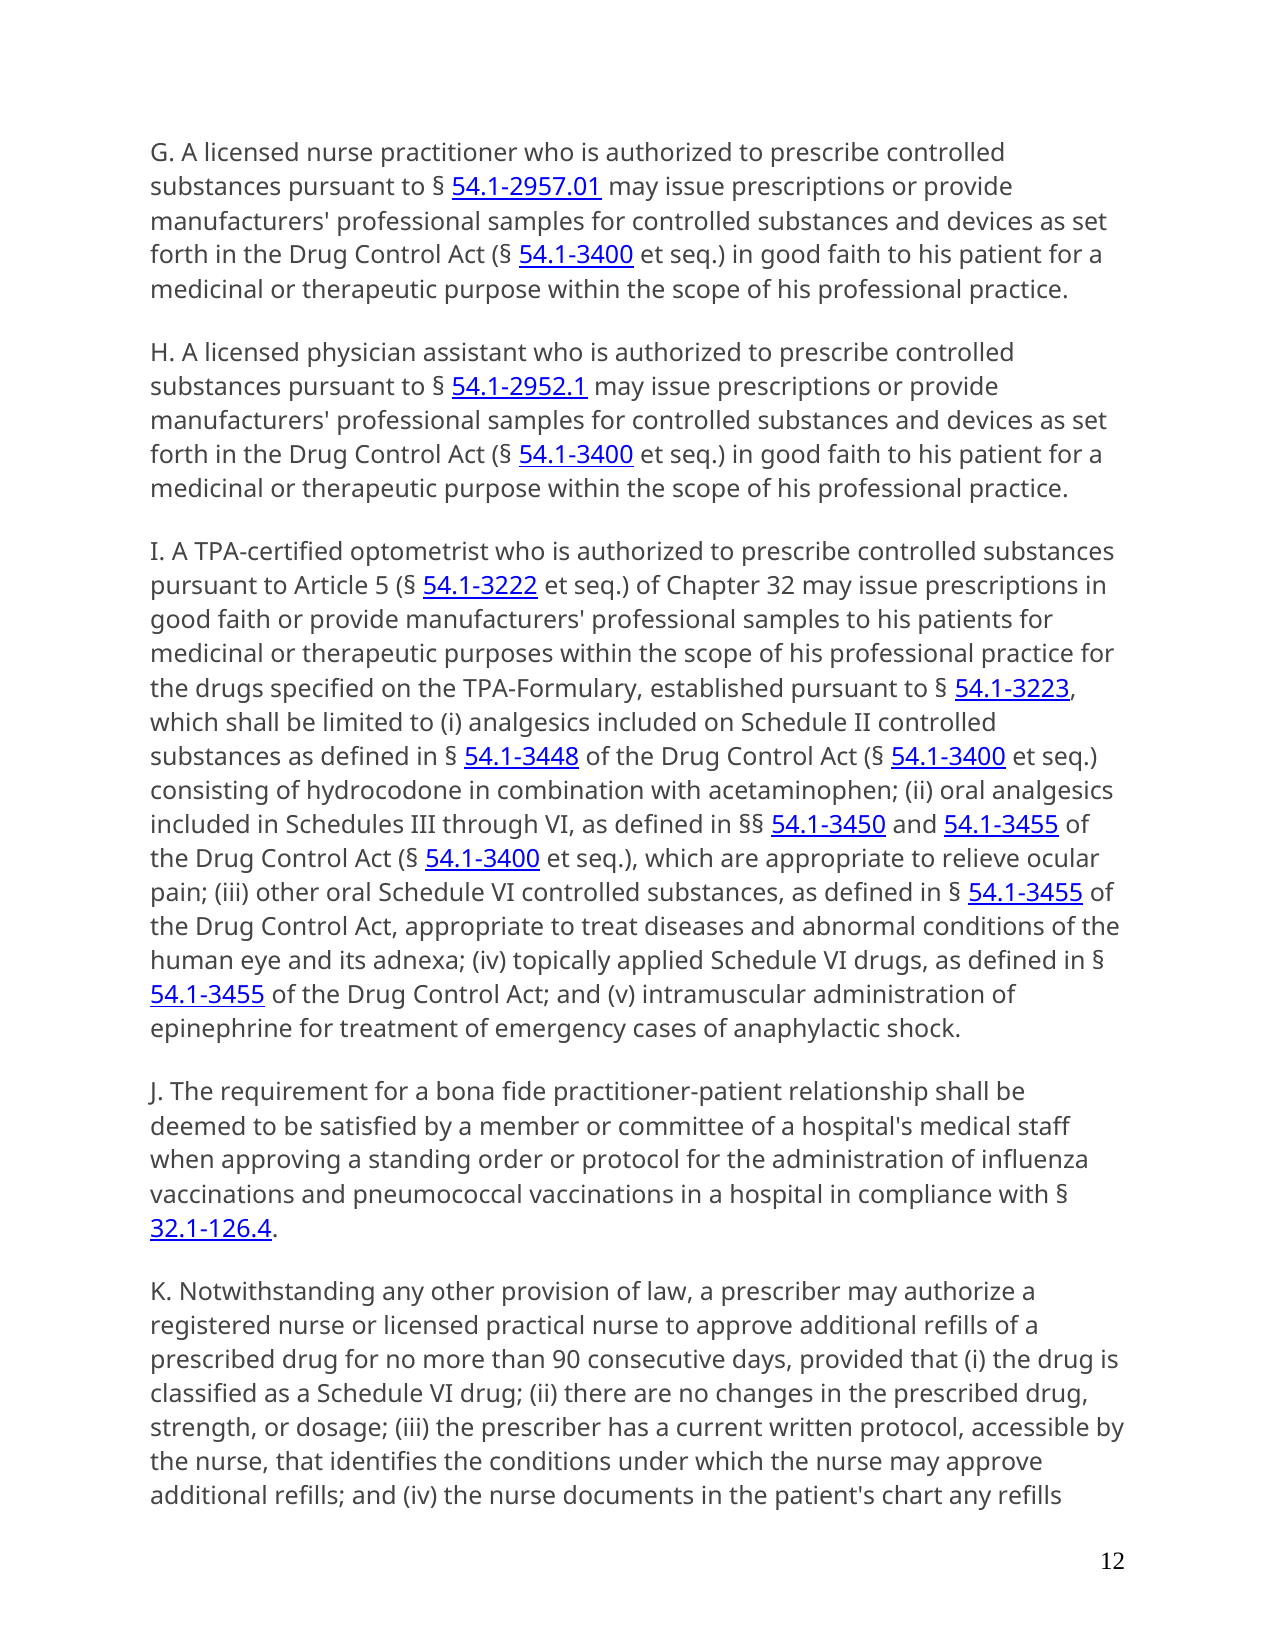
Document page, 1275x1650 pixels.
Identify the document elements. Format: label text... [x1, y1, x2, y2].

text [150, 1273, 1125, 1512]
text I. A TPA-certified optometrist who is authorized to prescribe controlled substances pursuant to Article 5 (§ 54.1-3222 et seq.) of Chapter 32 may issue prescriptions in good faith or provide manufacturers' professional samples to his patients for medicinal or therapeutic purposes within the scope of his professional practice for the drugs specified on the TPA-Formulary, established pursuant to § 54.1-3223, which shall be limited to (i) analgesics included on Schedule II controlled substances as defined in § 54.1-3448 of the Drug Control Act (§ 54.1-3400 et seq.) consisting of hydrocodone in combination with acetaminophen; (ii) oral analgesics included in Schedules III through VI, as defined in §§ 54.1-3450 and 54.1-3455 of the Drug Control Act (§ 54.1-3400 et seq.), which are appropriate to relieve ocular pain; (iii) other oral Schedule VI controlled substances, as defined in § 54.1-3455 of the Drug Control Act, appropriate to treat diseases and abnormal conditions of the human eye and its adnexa; (iv) topically applied Schedule VI drugs, as defined in § 54.1-3455 of the Drug Control Act; and (v) intramuscular administration of epinephrine for treatment of emergency cases of anaphylactic shock. [150, 534, 1125, 1045]
text J. The requirement for a bona fide practitioner-patient relationship shall be deemed to be satisfied by a member or committee of a hospital's medical staff when approving a standing order or protocol for the administration of influenza vaccinations and pneumococcal vaccinations in a hospital in compliance with § 32.1-126.4. [150, 1074, 1125, 1244]
text G. A licensed nurse practitioner who is authorized to prescribe controlled substances pursuant to § 54.1-2957.01 may issue prescriptions or provide manufacturers' professional samples for controlled substances and devices as set forth in the Drug Control Act (§ 54.1-3400 et seq.) in good faith to his patient for a medicinal or therapeutic purpose within the scope of his professional practice. [150, 135, 1125, 305]
text H. A licensed physician assistant who is authorized to prescribe controlled substances pursuant to § 54.1-2952.1 may issue prescriptions or provide manufacturers' professional samples for controlled substances and devices as set forth in the Drug Control Act (§ 54.1-3400 et seq.) in good faith to his patient for a medicinal or therapeutic purpose within the scope of his professional practice. [150, 334, 1125, 505]
